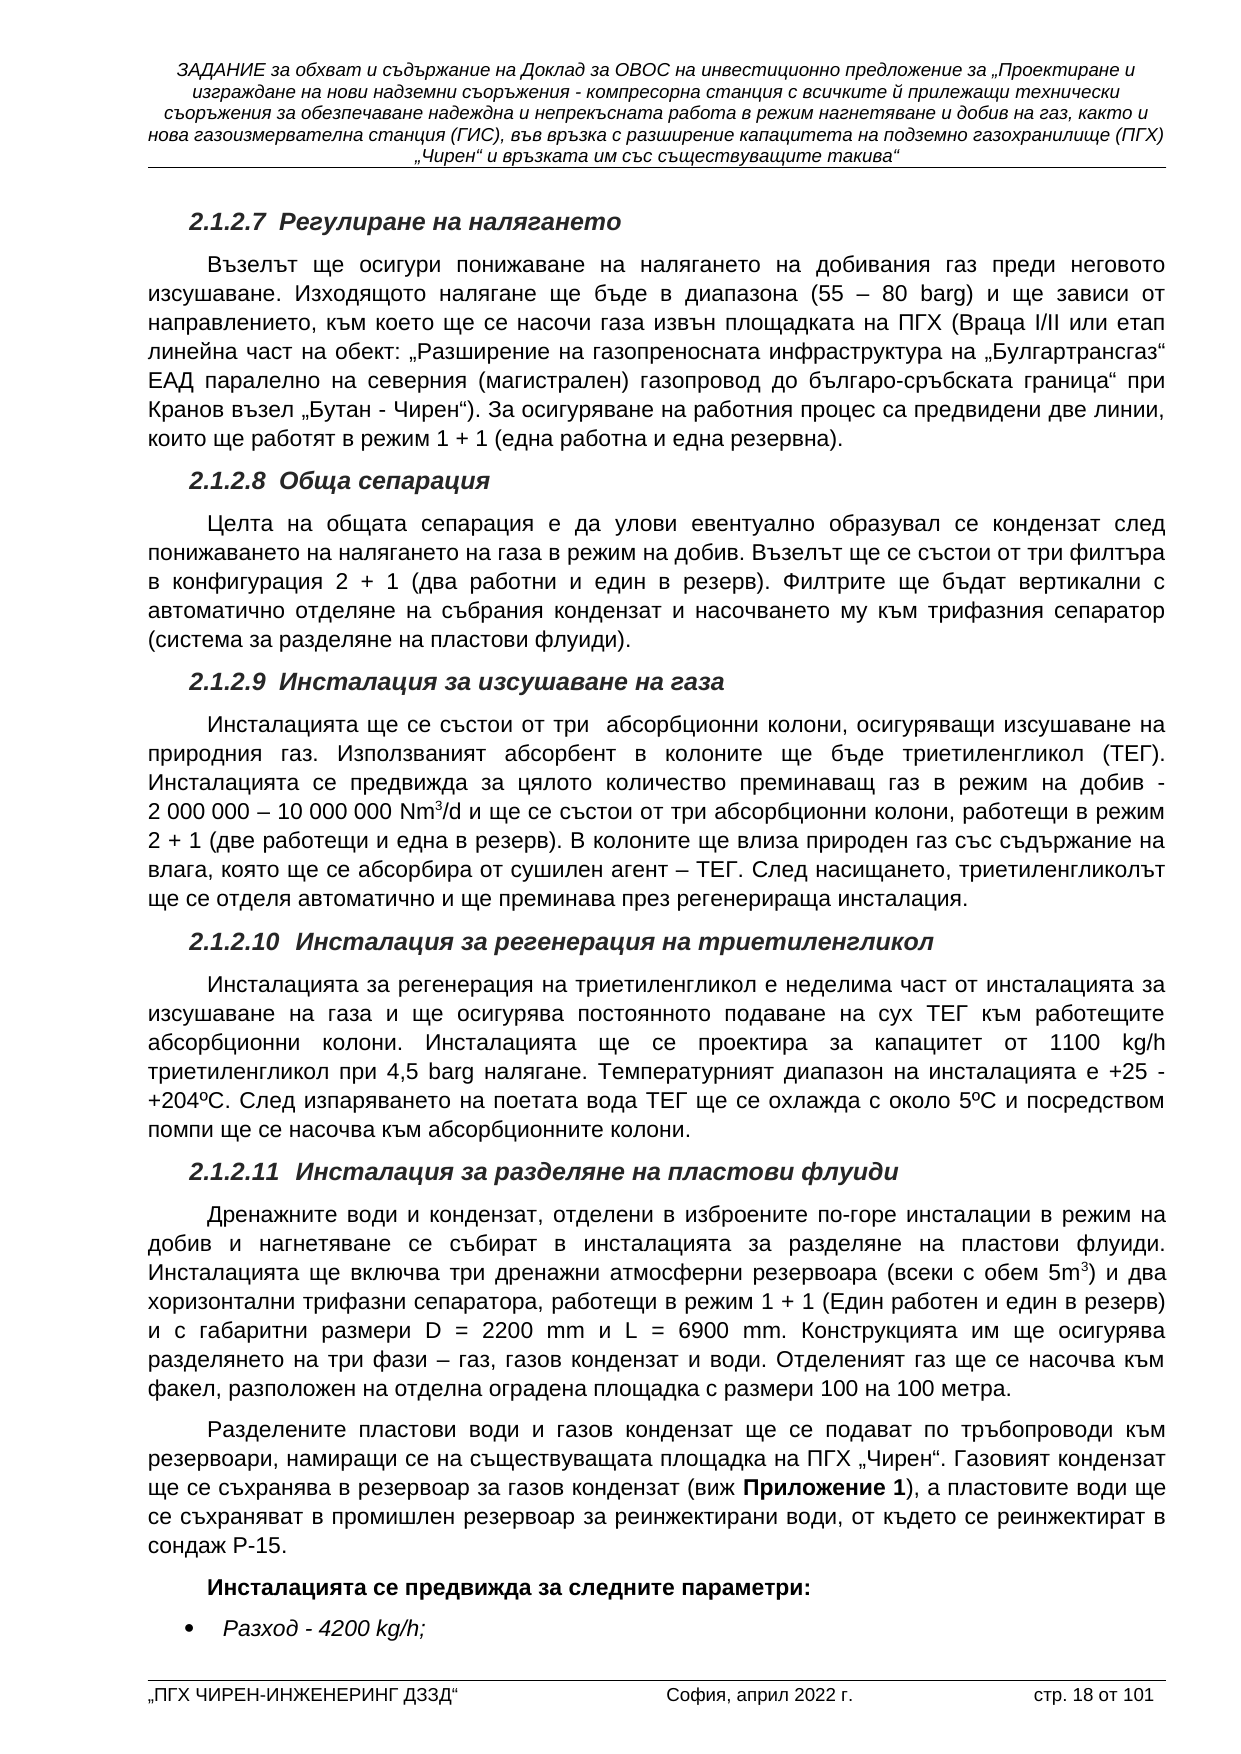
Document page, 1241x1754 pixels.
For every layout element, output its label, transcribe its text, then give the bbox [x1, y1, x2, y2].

text Инсталацията ще се състои от три абсорбционни колони, осигуряващи изсушаване на природния газ. Използваният абсорбент в колоните ще бъде триетиленгликол (ТЕГ). Инсталацията се предвижда за цялото количество преминаващ газ в режим на добив -2 000 000 – 10 000 000 Nm3/d и ще се състои от три абсорбционни колони, работещи в режим 2 + 1 (две работещи и една в резерв). В колоните ще влиза природен газ със съдържание на влага, която ще се абсорбира от сушилен агент – ТЕГ. След насищането, триетиленгликолът ще се отделя автоматично и ще преминава през регенерираща инсталация. [148, 711, 1166, 912]
subtitle Инсталация за разделяне на пластови флуиди [189, 1157, 1166, 1186]
text Възелът ще осигури понижаване на налягането на добивания газ преди неговото изсушаване. Изходящото налягане ще бъде в диапазона (55 – 80 barg) и ще зависи от направлението, към което ще се насочи газа извън площадката на ПГХ (Враца I/II или етап линейна част на обект: „Разширение на газопреносната инфраструктура на „Булгартрансгаз“ ЕАД паралелно на северния (магистрален) газопровод до българо-сръбската граница“ при Кранов възел „Бутан - Чирен“). За осигуряване на работния процес са предвидени две линии, които ще работят в режим 1 + 1 (една работна и една резервна). [148, 251, 1166, 451]
text Инсталацията за регенерация на триетиленгликол е неделима част от инсталацията за изсушаване на газа и ще осигурява постоянното подаване на сух ТЕГ към работещите абсорбционни колони. Инсталацията ще се проектира за капацитет от 1100 kg/h триетиленгликол при 4,5 barg налягане. Температурният диапазон на инсталацията е +25 - +204ºC. След изпаряването на поетата вода ТЕГ ще се охлажда с около 5ºC и посредством помпи ще се насочва към абсорбционните колони. [148, 971, 1166, 1142]
subtitle Обща сепарация [189, 466, 1166, 495]
subtitle Инсталация за регенерация на триетиленгликол [189, 927, 1166, 955]
text Разделените пластови води и газов кондензат ще се подават по тръбопроводи към резервоари, намиращи се на съществуващата площадка на ПГХ „Чирен“. Газовият кондензат ще се съхранява в резервоар за газов кондензат (виж Приложение 1), а пластовите води ще се съхраняват в промишлен резервоар за реинжектирани води, от където се реинжектират в сондаж Р-15. [148, 1416, 1166, 1558]
subtitle Инсталация за изсушаване на газа [189, 667, 1166, 696]
text Дренажните води и кондензат, отделени в изброените по-горе инсталации в режим на добив и нагнетяване се събират в инсталацията за разделяне на пластови флуиди. Инсталацията ще включва три дренажни атмосферни резервоара (всеки с обем 5m3) и два хоризонтални трифазни сепаратора, работещи в режим 1 + 1 (Един работен и един в резерв) и с габаритни размери D = 2200 mm и L = 6900 mm. Конструкцията им ще осигурява разделянето на три фази – газ, газов кондензат и води. Отделеният газ ще се насочва към факел, разположен на отделна оградена площадка с размери 100 на 100 метра. [148, 1201, 1166, 1401]
text Инсталацията се предвижда за следните параметри: [148, 1573, 1166, 1600]
subtitle Регулиране на налягането [189, 207, 1166, 236]
text Целта на общата сепарация е да улови евентуално образувал се кондензат след понижаването на налягането на газа в режим на добив. Възелът ще се състои от три филтъра в конфигурация 2 + 1 (два работни и един в резерв). Филтрите ще бъдат вертикални с автоматично отделяне на събрания кондензат и насочването му към трифазния сепаратор (система за разделяне на пластови флуиди). [148, 510, 1166, 652]
text Разход - 4200 kg/h; [185, 1615, 1166, 1641]
